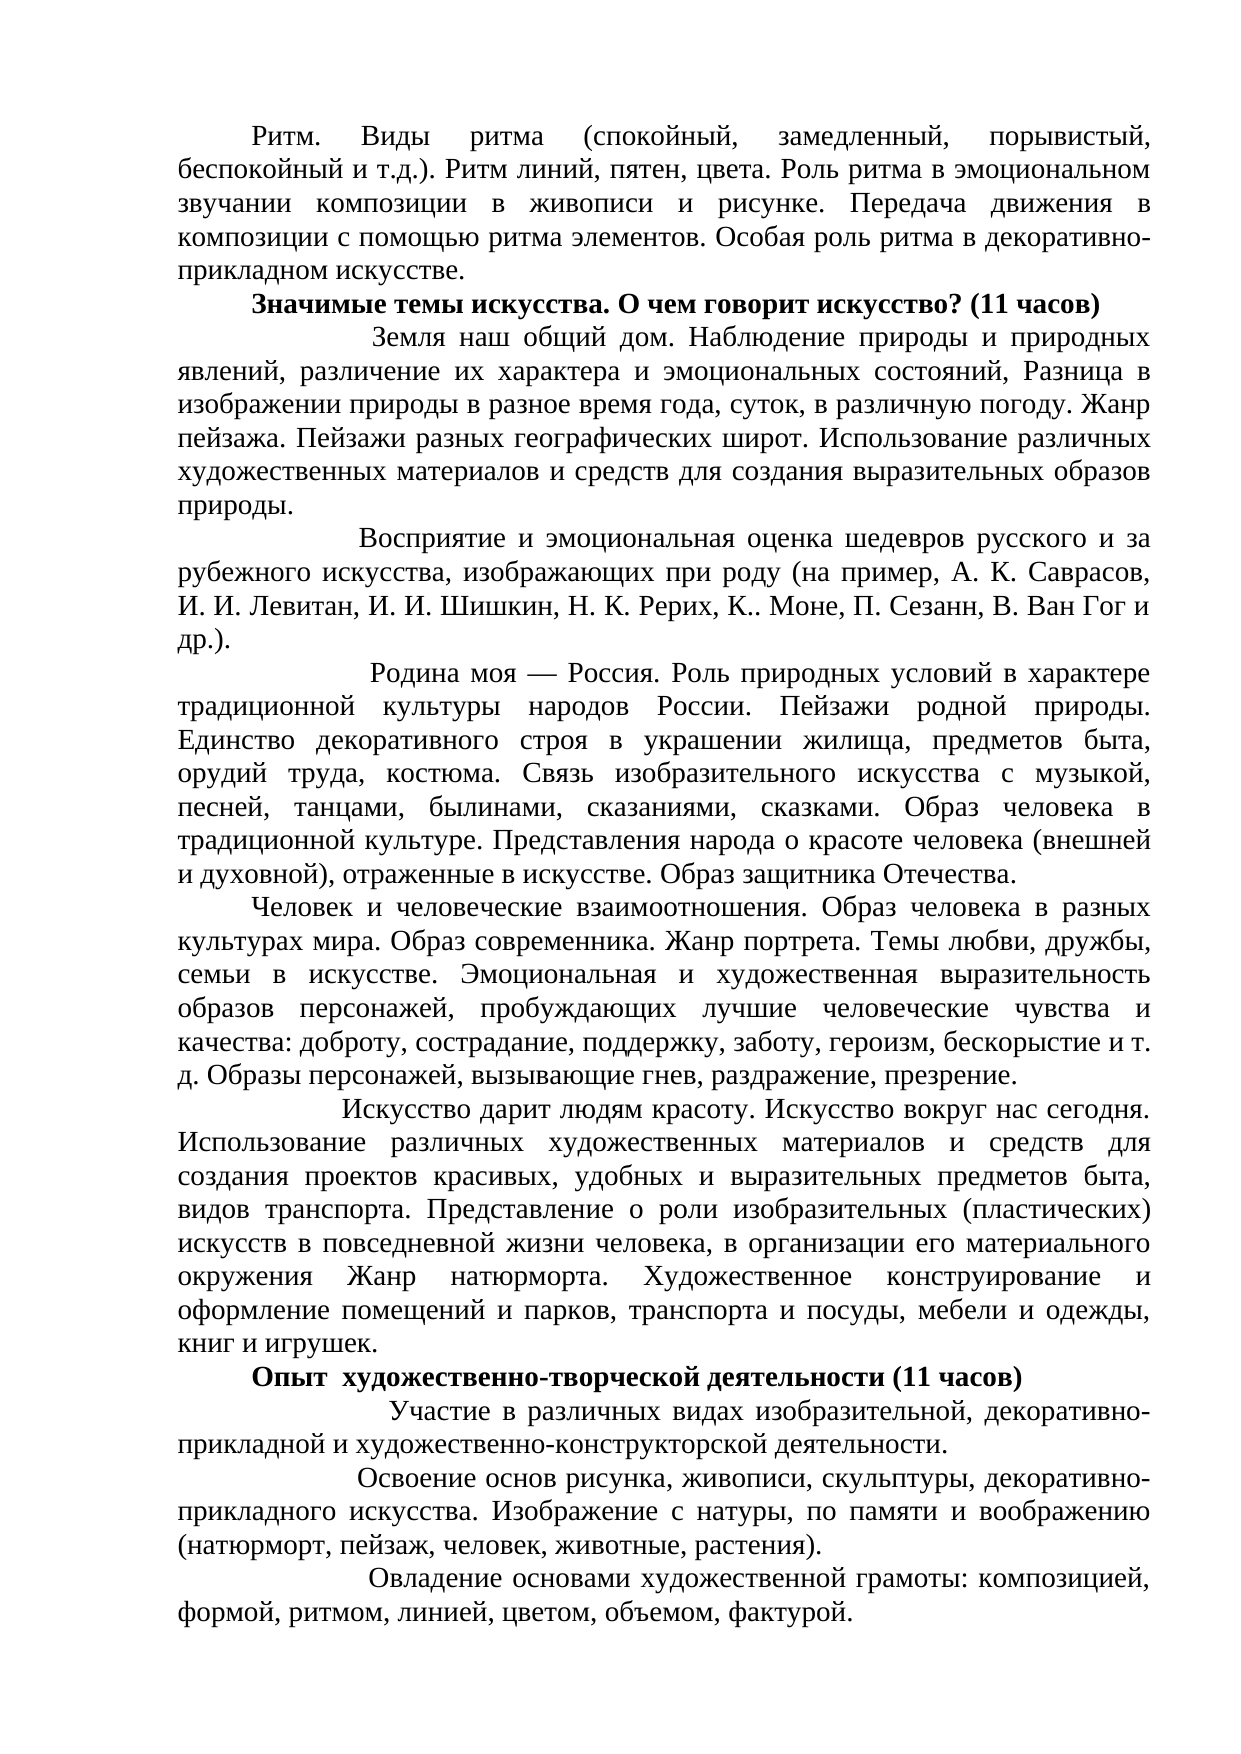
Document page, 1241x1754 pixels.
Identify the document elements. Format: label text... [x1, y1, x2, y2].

text Освоение основ рисунка, живописи, скульптуры, декоративно-прикладного искусства. Изображение с натуры, по памяти и воображению (натюрморт, пейзаж, человек, животные, растения). [177, 1460, 1152, 1560]
text Овладение основами художественной грамоты: композицией, формой, ритмом, линией, цветом, объемом, фактурой. [177, 1560, 1152, 1627]
text Земля наш общий дом. Наблюдение природы и природных явлений, различение их характера и эмоциональных состояний, Разница в изображении природы в разное время года, суток, в различную погоду. Жанр пейзажа. Пейзажи разных географических широт. Использование различных художественных материалов и средств для создания выразительных образов природы. [177, 319, 1152, 521]
text Значимые темы искусства. О чем говорит искусство? (11 часов) [177, 286, 1152, 319]
text Участие в различных видах изобразительной, декоративно-прикладной и художественно-конструкторской деятельности. [177, 1393, 1152, 1460]
text Опыт художественно-творческой деятельности (11 часов) [177, 1359, 1152, 1393]
text Человек и человеческие взаимоотношения. Образ человека в разных культурах мира. Образ современника. Жанр портрета. Темы любви, дружбы, семьи в искусстве. Эмоциональная и художественная выразительность образов персонажей, пробуждающих лучшие человеческие чувства и качества: доброту, сострадание, поддержку, заботу, героизм, бескорыстие и т. д. Образы персонажей, вызывающие гнев, раздражение, презрение. [177, 889, 1152, 1091]
text Искусство дарит людям красоту. Искусство вокруг нас сегодня. Использование различных художественных материалов и средств для создания проектов красивых, удобных и выразительных предметов быта, видов транспорта. Представление о роли изобразительных (пластических) искусств в повседневной жизни человека, в организации его материального окружения Жанр натюрморта. Художественное конструирование и оформление помещений и парков, транспорта и посуды, мебели и одежды, книг и игрушек. [177, 1091, 1152, 1359]
text Родина моя — Россия. Роль природных условий в характере традиционной культуры народов России. Пейзажи родной природы. Единство декоративного строя в украшении жилища, предметов быта, орудий труда, костюма. Связь изобразительного искусства с музыкой, песней, танцами, былинами, сказаниями, сказками. Образ человека в традиционной культуре. Представления народа о красоте человека (внешней и духовной), отраженные в искусстве. Образ защитника Отечества. [177, 655, 1152, 889]
text Восприятие и эмоциональная оценка шедевров русского и за рубежного искусства, изображающих при роду (на пример, А. К. Саврасов, И. И. Левитан, И. И. Шишкин, Н. К. Рерих, К.. Моне, П. Сезанн, В. Ван Гог и др.). [177, 521, 1152, 655]
text Ритм. Виды ритма (спокойный, замедленный, порывистый, беспокойный и т.д.). Ритм линий, пятен, цвета. Роль ритма в эмоциональном звучании композиции в живописи и рисунке. Передача движения в композиции с помощью ритма элементов. Особая роль ритма в декоративно-прикладном искусстве. [177, 118, 1152, 286]
